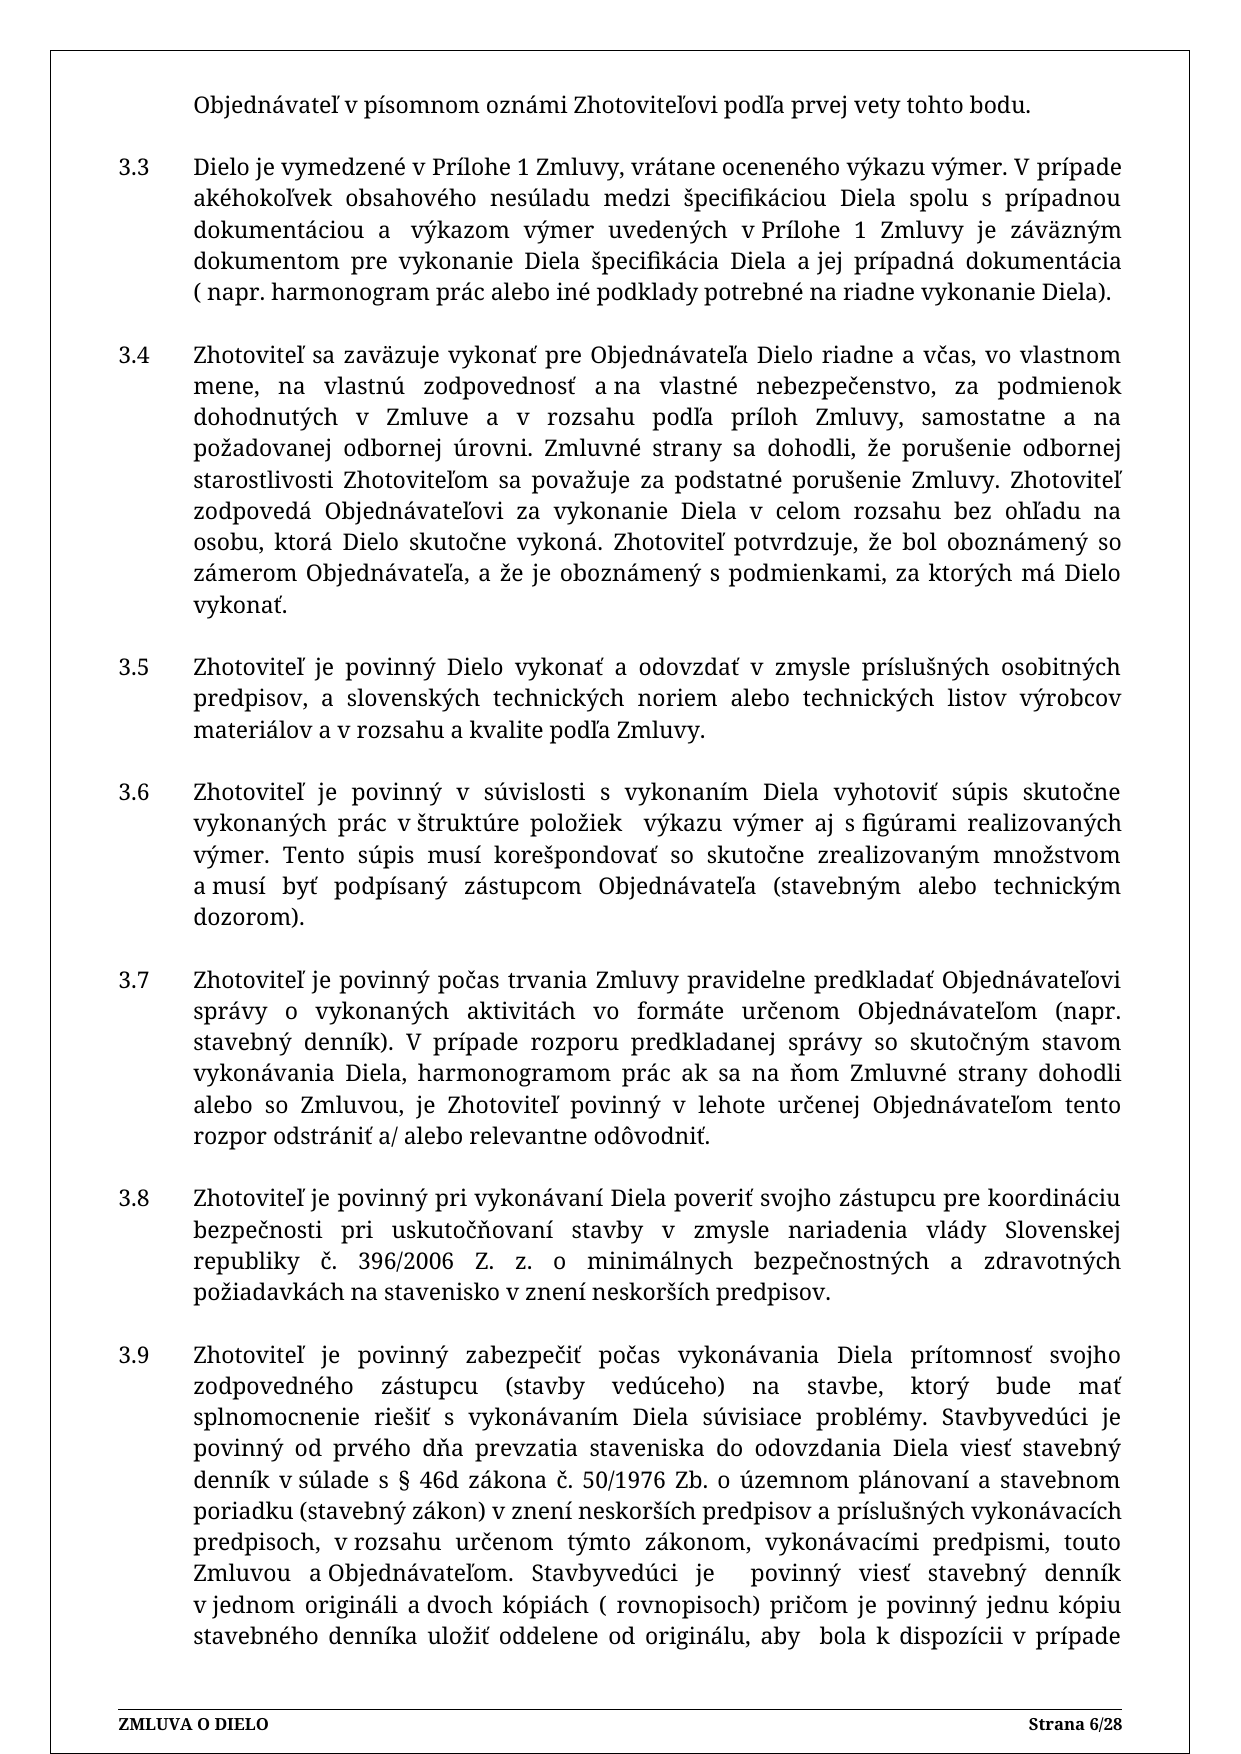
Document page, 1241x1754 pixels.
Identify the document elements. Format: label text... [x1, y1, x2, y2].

list Zhotoviteľ je povinný Dielo vykonať a odovzdať v zmysle príslušných osobitných predpisov, a slovenských technických noriem alebo technických listov výrobcov materiálov a v rozsahu a kvalite podľa Zmluvy. [118, 651, 1122, 745]
list Zhotoviteľ je povinný v súvislosti s vykonaním Diela vyhotoviť súpis skutočne vykonaných prác v štruktúre položiek výkazu výmer aj s figúrami realizovaných výmer. Tento súpis musí korešpondovať so skutočne zrealizovaným množstvom a musí byť podpísaný zástupcom Objednávateľa (stavebným alebo technickým dozorom). [118, 776, 1122, 932]
list Dielo je vymedzené v Prílohe 1 Zmluvy, vrátane oceneného výkazu výmer. V prípade akéhokoľvek obsahového nesúladu medzi špecifikáciou Diela spolu s prípadnou dokumentáciou a výkazom výmer uvedených v Prílohe 1 Zmluvy je záväzným dokumentom pre vykonanie Diela špecifikácia Diela a jej prípadná dokumentácia ( napr. harmonogram prác alebo iné podklady potrebné na riadne vykonanie Diela). [118, 151, 1122, 307]
list Zhotoviteľ je povinný pri vykonávaní Diela poveriť svojho zástupcu pre koordináciu bezpečnosti pri uskutočňovaní stavby v zmysle nariadenia vlády Slovenskej republiky č. 396/2006 Z. z. o minimálnych bezpečnostných a zdravotných požiadavkách na stavenisko v znení neskorších predpisov. [118, 1182, 1122, 1307]
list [118, 1339, 1122, 1651]
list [118, 89, 1122, 120]
list Zhotoviteľ sa zaväzuje vykonať pre Objednávateľa Dielo riadne a včas, vo vlastnom mene, na vlastnú zodpovednosť a na vlastné nebezpečenstvo, za podmienok dohodnutých v Zmluve a v rozsahu podľa príloh Zmluvy, samostatne a na požadovanej odbornej úrovni. Zmluvné strany sa dohodli, že porušenie odbornej starostlivosti Zhotoviteľom sa považuje za podstatné porušenie Zmluvy. Zhotoviteľ zodpovedá Objednávateľovi za vykonanie Diela v celom rozsahu bez ohľadu na osobu, ktorá Dielo skutočne vykoná. Zhotoviteľ potvrdzuje, že bol oboznámený so zámerom Objednávateľa, a že je oboznámený s podmienkami, za ktorých má Dielo vykonať. [118, 339, 1122, 620]
list Zhotoviteľ je povinný počas trvania Zmluvy pravidelne predkladať Objednávateľovi správy o vykonaných aktivitách vo formáte určenom Objednávateľom (napr. stavebný denník). V prípade rozporu predkladanej správy so skutočným stavom vykonávania Diela, harmonogramom prác ak sa na ňom Zmluvné strany dohodli alebo so Zmluvou, je Zhotoviteľ povinný v lehote určenej Objednávateľom tento rozpor odstrániť a/ alebo relevantne odôvodniť. [118, 964, 1122, 1151]
